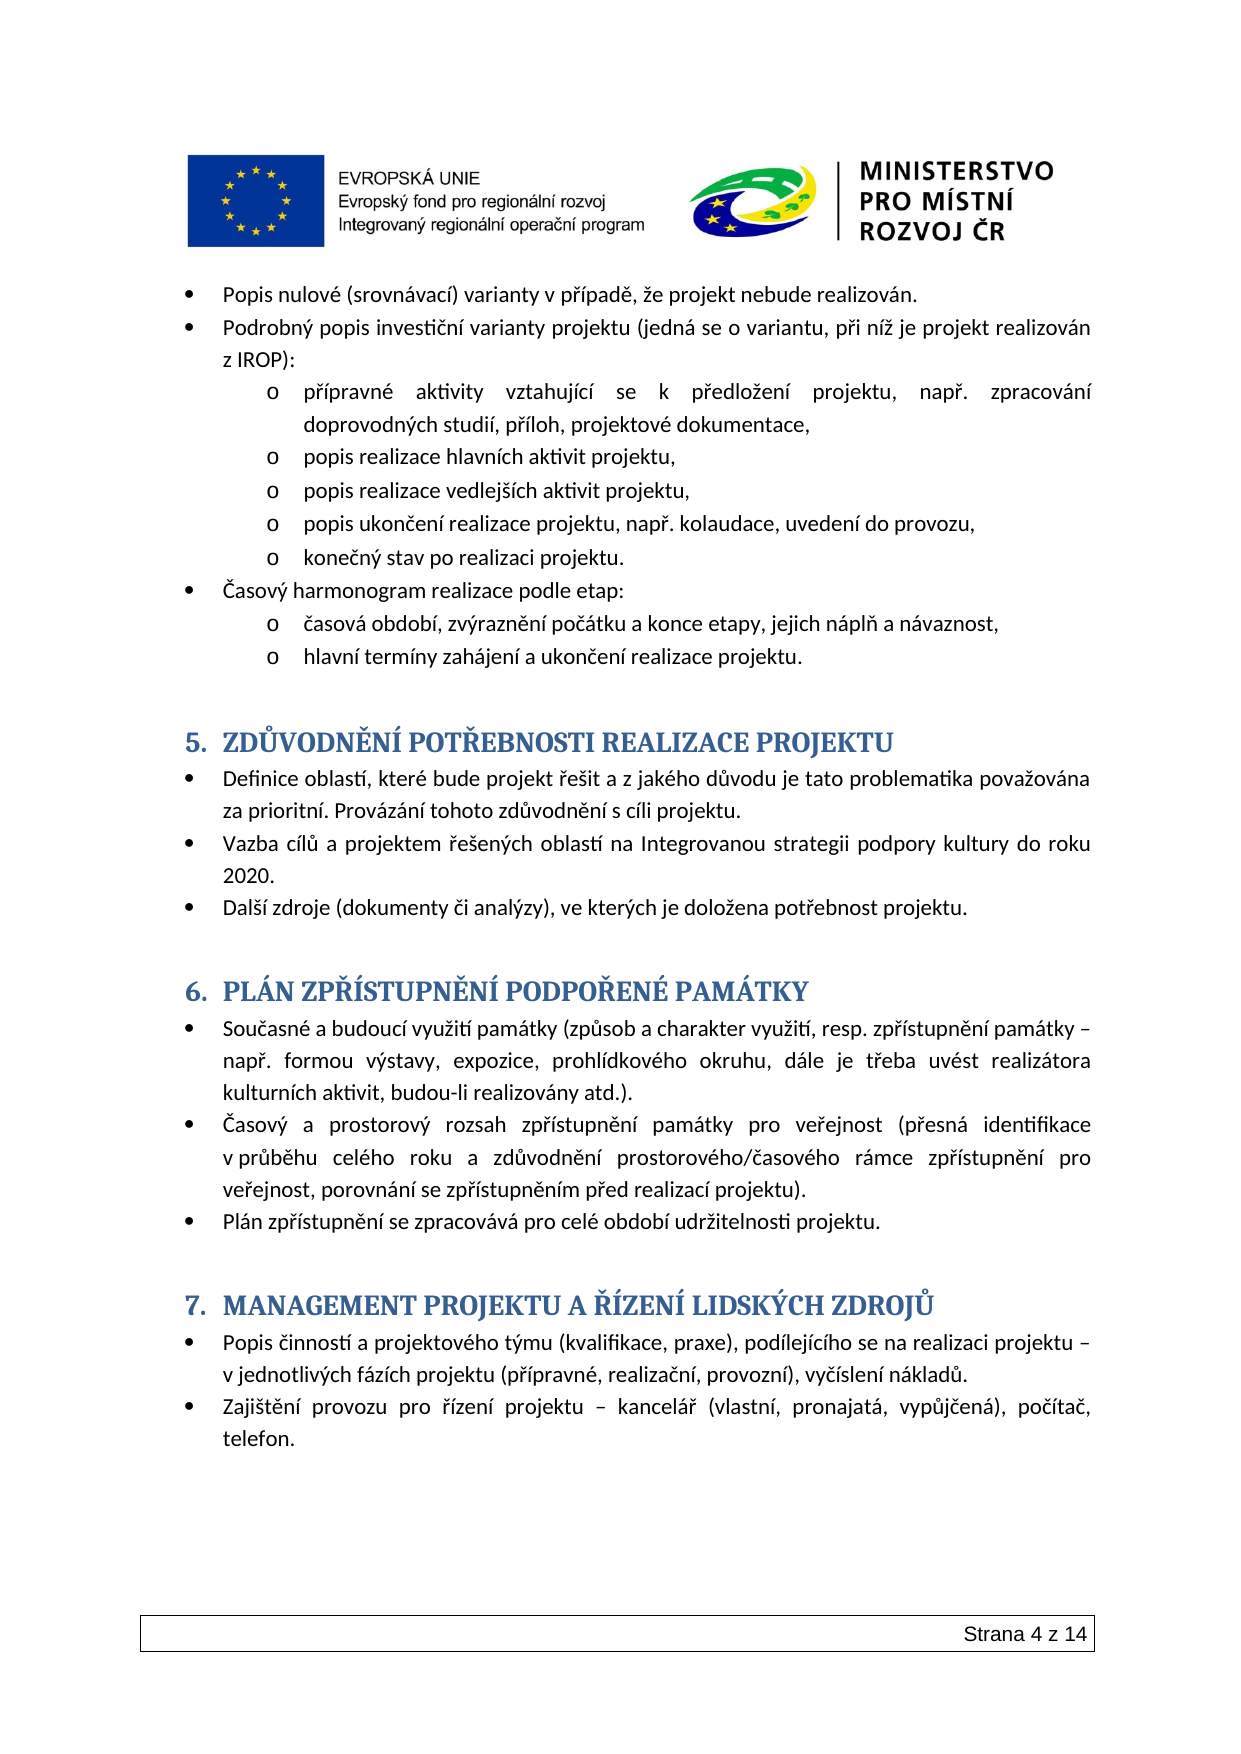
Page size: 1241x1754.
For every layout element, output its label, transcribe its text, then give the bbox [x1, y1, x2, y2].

list Současné a budoucí využití památky (způsob a charakter využití, resp. zpřístupnění památky – např. formou výstavy, expozice, prohlídkového okruhu, dále je třeba uvést realizátora kulturních aktivit, budou-li realizovány atd.). [185, 1014, 1093, 1106]
list časová období, zvýraznění počátku a konce etapy, jejich náplň a návaznost, [266, 609, 1093, 638]
list popis ukončení realizace projektu, např. kolaudace, uvedení do provozu, [266, 509, 1093, 539]
list Popis činností a projektového týmu (kvalifikace, praxe), podílejícího se na realizaci projektu –v jednotlivých fázích projektu (přípravné, realizační, provozní), vyčíslení nákladů. [185, 1328, 1093, 1388]
list přípravné aktivity vztahující se k předložení projektu, např. zpracování doprovodných studií, příloh, projektové dokumentace, [266, 377, 1093, 438]
list popis realizace vedlejších aktivit projektu, [266, 476, 1093, 505]
subtitle ZDŮVODNĚNÍ POTŘEBNOSTI REALIZACE PROJEKTU [185, 726, 1093, 759]
picture [157, 123, 1083, 277]
list Vazba cílů a projektem řešených oblastí na Integrovanou strategii podpory kultury do roku 2020. [185, 829, 1093, 889]
list hlavní termíny zahájení a ukončení realizace projektu. [266, 642, 1093, 672]
list Zajištění provozu pro řízení projektu – kancelář (vlastní, pronajatá, vypůjčená), počítač, telefon. [185, 1392, 1093, 1452]
list Podrobný popis investiční varianty projektu (jedná se o variantu, při níž je projekt realizován z IROP): [185, 313, 1093, 373]
list Časový harmonogram realizace podle etap: [185, 577, 1093, 605]
subtitle plán zpřístupnění podpořené památky [185, 975, 1093, 1009]
list Definice oblastí, které bude projekt řešit a z jakého důvodu je tato problematika považována za prioritní. Provázání tohoto zdůvodnění s cíli projektu. [185, 764, 1093, 825]
list Další zdroje (dokumenty či analýzy), ve kterých je doložena potřebnost projektu. [185, 893, 1093, 921]
list popis realizace hlavních aktivit projektu, [266, 442, 1093, 472]
list Plán zpřístupnění se zpracovává pro celé období udržitelnosti projektu. [185, 1207, 1093, 1235]
list Časový a prostorový rozsah zpřístupnění památky pro veřejnost (přesná identifikace v průběhu celého roku a zdůvodnění prostorového/časového rámce zpřístupnění pro veřejnost, porovnání se zpřístupněním před realizací projektu). [185, 1111, 1093, 1203]
list konečný stav po realizaci projektu. [266, 543, 1093, 572]
subtitle Management projektu a řízení lidských zdrojů [185, 1289, 1093, 1323]
